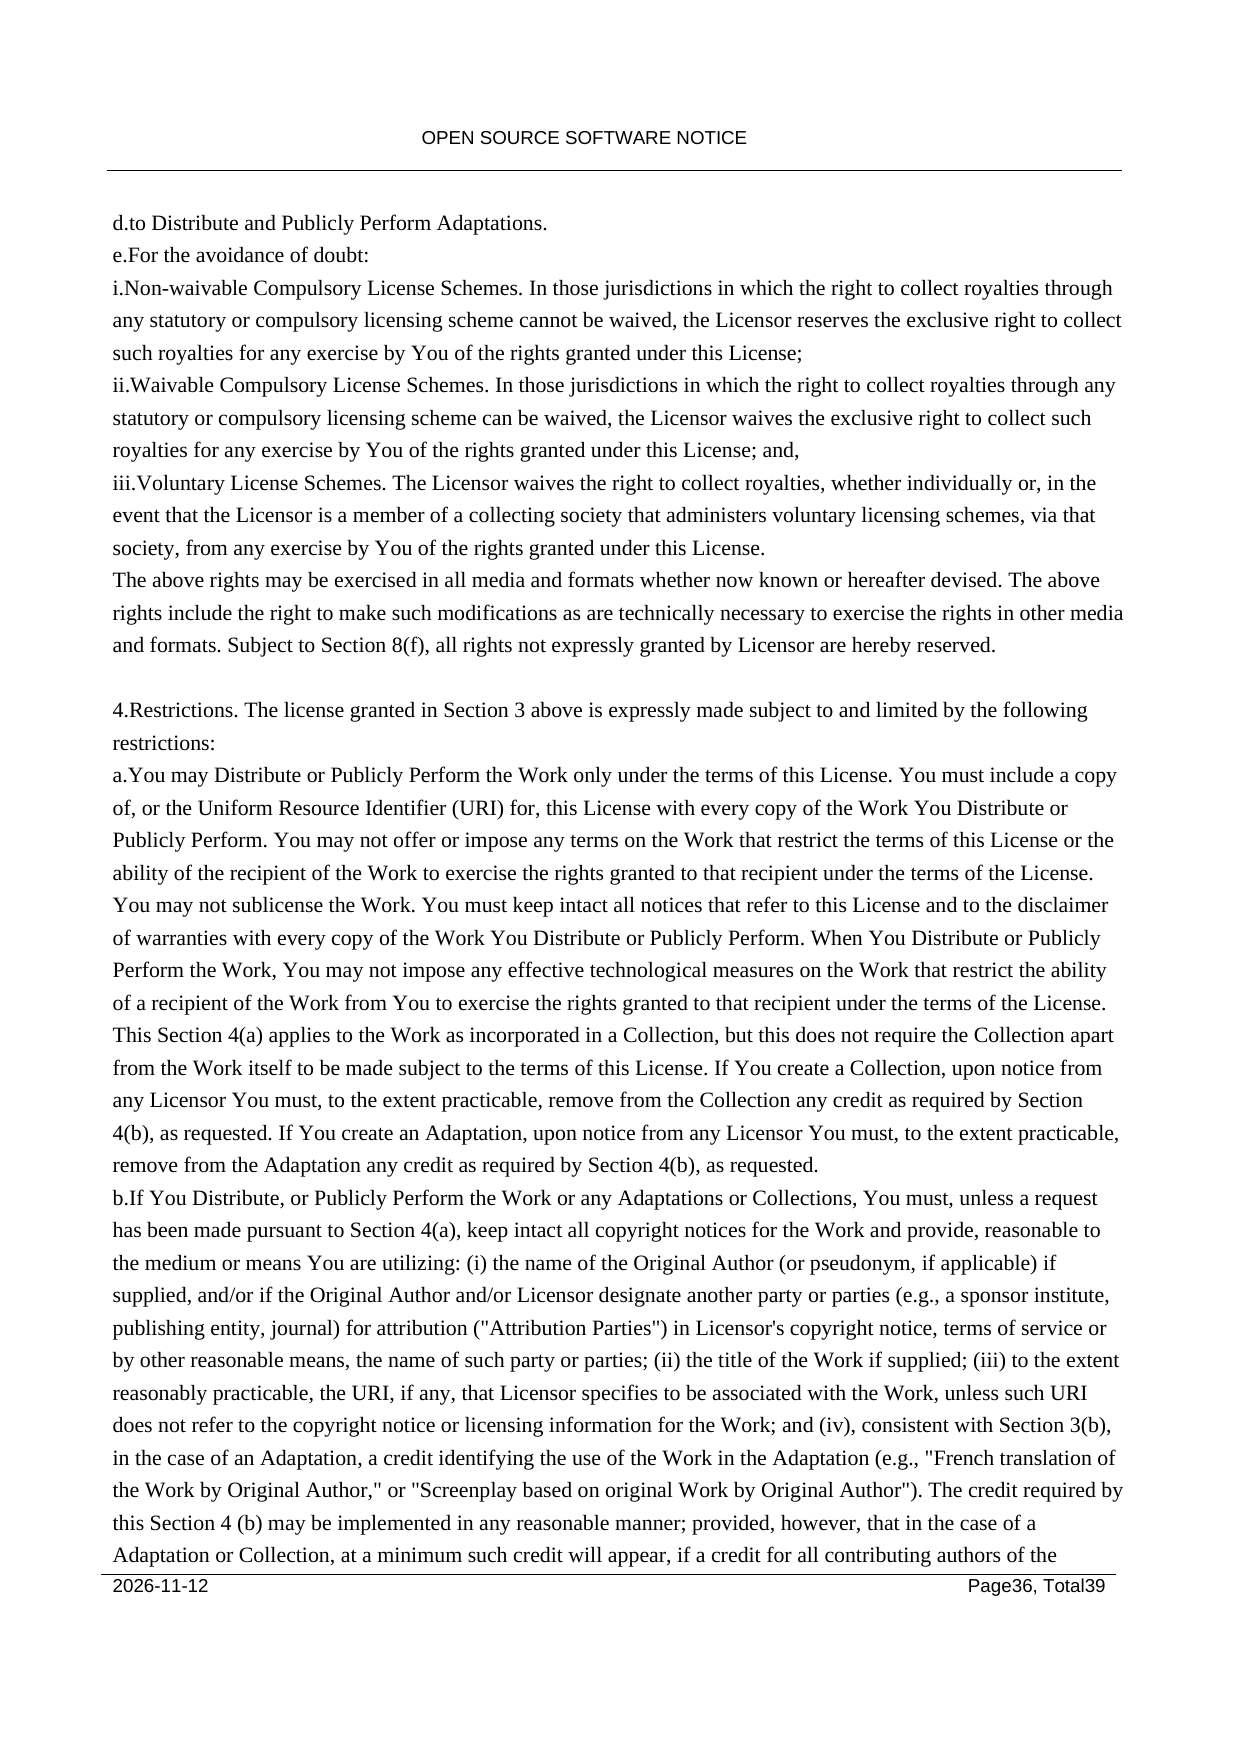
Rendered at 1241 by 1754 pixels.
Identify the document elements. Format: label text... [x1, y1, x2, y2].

text e.For the avoidance of doubt: [112, 239, 1128, 271]
text The above rights may be exercised in all media and formats whether now known or hereafter devised. The above rights include the right to make such modifications as are technically necessary to exercise the rights in other media and formats. Subject to Section 8(f), all rights not expressly granted by Licensor are hereby reserved. [112, 564, 1128, 661]
text a.You may Distribute or Publicly Perform the Work only under the terms of this License. You must include a copy of, or the Uniform Resource Identifier (URI) for, this License with every copy of the Work You Distribute or Publicly Perform. You may not offer or impose any terms on the Work that restrict the terms of this License or the ability of the recipient of the Work to exercise the rights granted to that recipient under the terms of the License. You may not sublicense the Work. You must keep intact all notices that refer to this License and to the disclaimer of warranties with every copy of the Work You Distribute or Publicly Perform. When You Distribute or Publicly Perform the Work, You may not impose any effective technological measures on the Work that restrict the ability of a recipient of the Work from You to exercise the rights granted to that recipient under the terms of the License. This Section 4(a) applies to the Work as incorporated in a Collection, but this does not require the Collection apart from the Work itself to be made subject to the terms of this License. If You create a Collection, upon notice from any Licensor You must, to the extent practicable, remove from the Collection any credit as required by Section 4(b), as requested. If You create an Adaptation, upon notice from any Licensor You must, to the extent practicable, remove from the Adaptation any credit as required by Section 4(b), as requested. [112, 759, 1128, 1181]
text i.Non-waivable Compulsory License Schemes. In those jurisdictions in which the right to collect royalties through any statutory or compulsory licensing scheme cannot be waived, the Licensor reserves the exclusive right to collect such royalties for any exercise by You of the rights granted under this License; [112, 271, 1128, 369]
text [112, 1181, 1128, 1571]
text ii.Waivable Compulsory License Schemes. In those jurisdictions in which the right to collect royalties through any statutory or compulsory licensing scheme can be waived, the Licensor waives the exclusive right to collect such royalties for any exercise by You of the rights granted under this License; and, [112, 369, 1128, 466]
text d.to Distribute and Publicly Perform Adaptations. [112, 206, 1128, 239]
text iii.Voluntary License Schemes. The Licensor waives the right to collect royalties, whether individually or, in the event that the Licensor is a member of a collecting society that administers voluntary licensing schemes, via that society, from any exercise by You of the rights granted under this License. [112, 466, 1128, 564]
text 4.Restrictions. The license granted in Section 3 above is expressly made subject to and limited by the following restrictions: [112, 694, 1128, 759]
